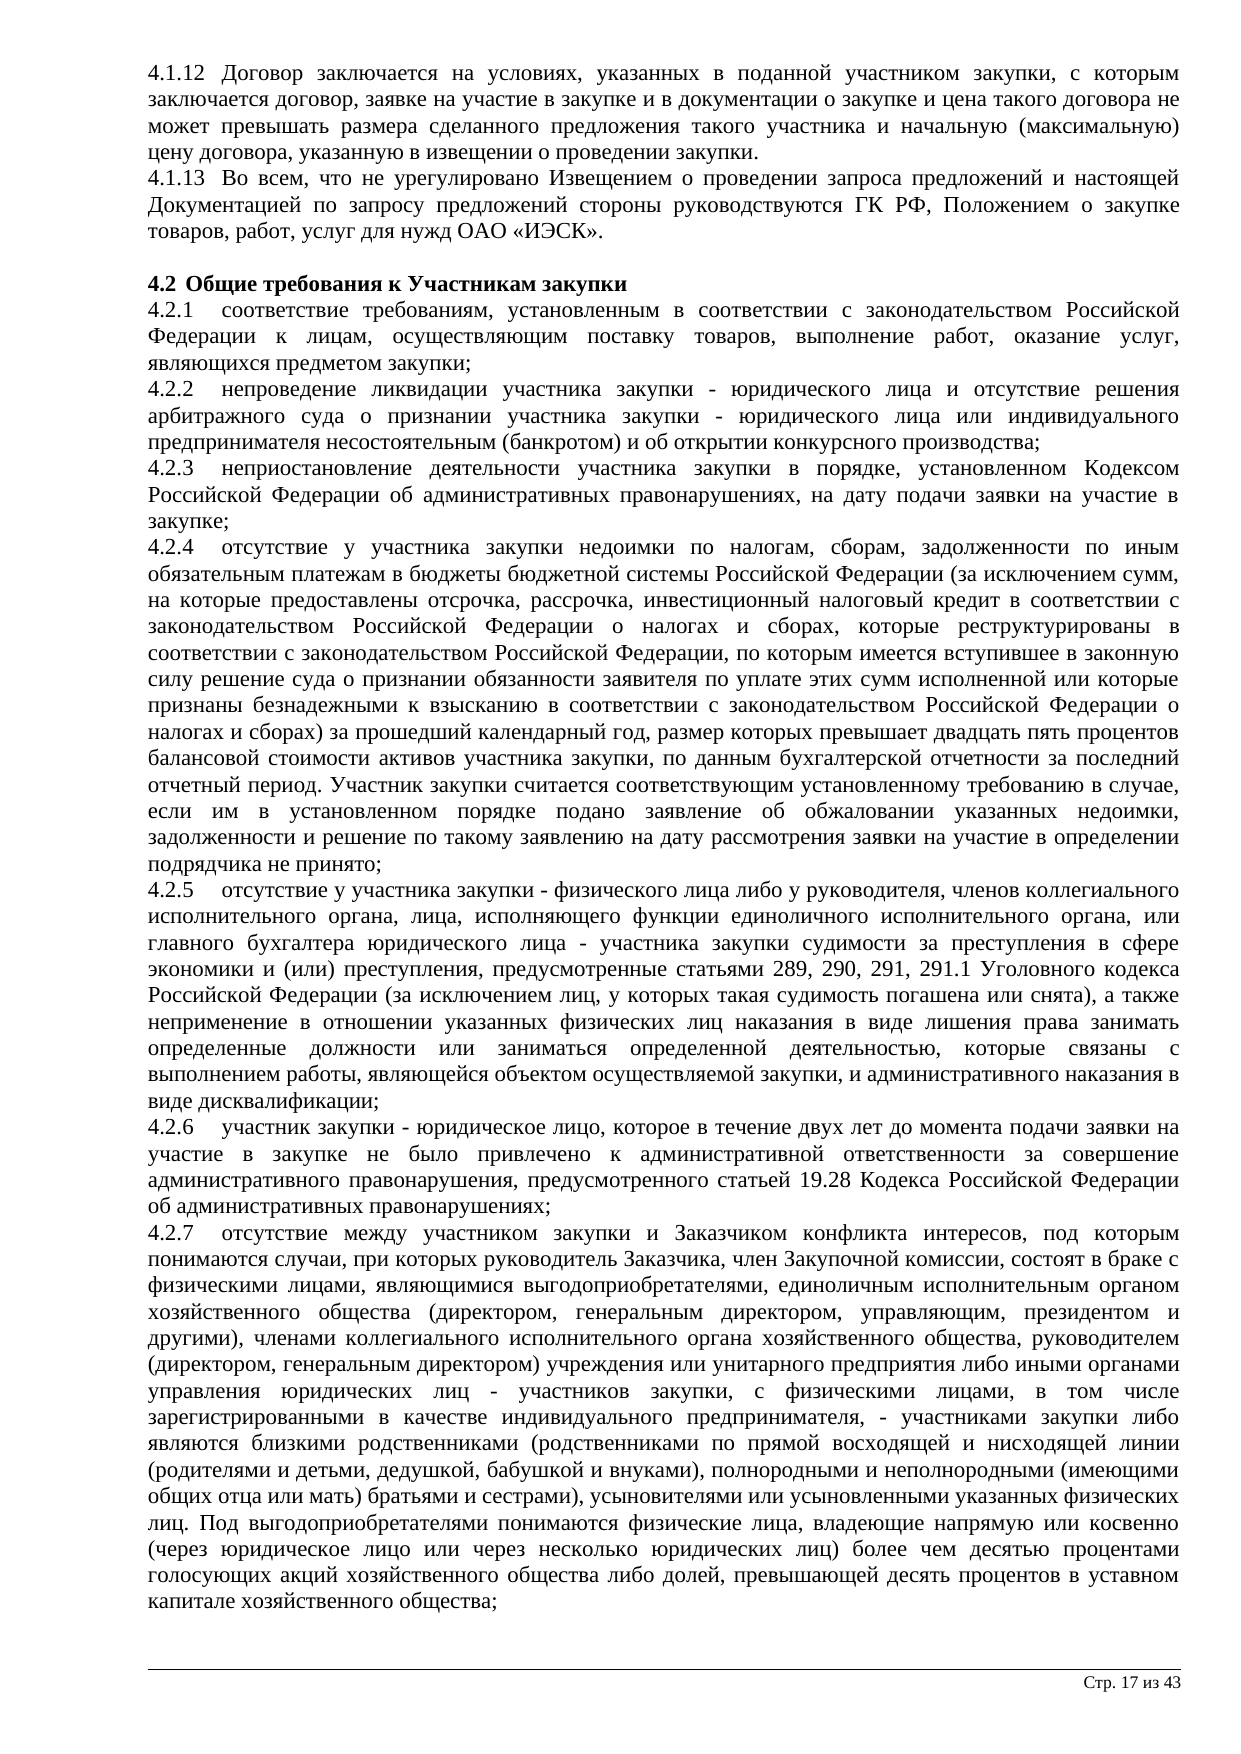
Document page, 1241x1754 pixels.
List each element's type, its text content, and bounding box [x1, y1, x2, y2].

list неприостановление деятельности участника закупки в порядке, установленном Кодексом Российской Федерации об административных правонарушениях, на дату подачи заявки на участие в закупке; [148, 454, 1181, 533]
list Во всем, что не урегулировано Извещением о проведении запроса предложений и настоящей Документацией по запросу предложений стороны руководствуются ГК РФ, Положением о закупке товаров, работ, услуг для нужд ОАО «ИЭСК». [148, 164, 1181, 243]
list Договор заключается на условиях, указанных в поданной участником закупки, с которым заключается договор, заявке на участие в закупке и в документации о закупке и цена такого договора не может превышать размера сделанного предложения такого участника и начальную (максимальную) цену договора, указанную в извещении о проведении закупки. [148, 59, 1181, 164]
list участник закупки - юридическое лицо, которое в течение двух лет до момента подачи заявки на участие в закупке не было привлечено к административной ответственности за совершение административного правонарушения, предусмотренного статьей 19.28 Кодекса Российской Федерации об административных правонарушениях; [148, 1113, 1181, 1219]
list соответствие требованиям, установленным в соответствии с законодательством Российской Федерации к лицам, осуществляющим поставку товаров, выполнение работ, оказание услуг, являющихся предметом закупки; [148, 296, 1181, 375]
list отсутствие у участника закупки - физического лица либо у руководителя, членов коллегиального исполнительного органа, лица, исполняющего функции единоличного исполнительного органа, или главного бухгалтера юридического лица - участника закупки судимости за преступления в сфере экономики и (или) преступления, предусмотренные статьями 289, 290, 291, 291.1 Уголовного кодекса Российской Федерации (за исключением лиц, у которых такая судимость погашена или снята), а также неприменение в отношении указанных физических лиц наказания в виде лишения права занимать определенные должности или заниматься определенной деятельностью, которые связаны с выполнением работы, являющейся объектом осуществляемой закупки, и административного наказания в виде дисквалификации; [148, 876, 1181, 1113]
list Общие требования к Участникам закупки [148, 270, 1181, 296]
list отсутствие между участником закупки и Заказчиком конфликта интересов, под которым понимаются случаи, при которых руководитель Заказчика, член Закупочной комиссии, состоят в браке с физическими лицами, являющимися выгодоприобретателями, единоличным исполнительным органом хозяйственного общества (директором, генеральным директором, управляющим, президентом и другими), членами коллегиального исполнительного органа хозяйственного общества, руководителем (директором, генеральным директором) учреждения или унитарного предприятия либо иными органами управления юридических лиц - участников закупки, с физическими лицами, в том числе зарегистрированными в качестве индивидуального предпринимателя, - участниками закупки либо являются близкими родственниками (родственниками по прямой восходящей и нисходящей линии (родителями и детьми, дедушкой, бабушкой и внуками), полнородными и неполнородными (имеющими общих отца или мать) братьями и сестрами), усыновителями или усыновленными указанных физических лиц. Под выгодоприобретателями понимаются физические лица, владеющие напрямую или косвенно (через юридическое лицо или через несколько юридических лиц) более чем десятью процентами голосующих акций хозяйственного общества либо долей, превышающей десять процентов в уставном капитале хозяйственного общества; [148, 1219, 1181, 1614]
list непроведение ликвидации участника закупки - юридического лица и отсутствие решения арбитражного суда о признании участника закупки - юридического лица или индивидуального предпринимателя несостоятельным (банкротом) и об открытии конкурсного производства; [148, 375, 1181, 454]
list отсутствие у участника закупки недоимки по налогам, сборам, задолженности по иным обязательным платежам в бюджеты бюджетной системы Российской Федерации (за исключением сумм, на которые предоставлены отсрочка, рассрочка, инвестиционный налоговый кредит в соответствии с законодательством Российской Федерации о налогах и сборах, которые реструктурированы в соответствии с законодательством Российской Федерации, по которым имеется вступившее в законную силу решение суда о признании обязанности заявителя по уплате этих сумм исполненной или которые признаны безнадежными к взысканию в соответствии с законодательством Российской Федерации о налогах и сборах) за прошедший календарный год, размер которых превышает двадцать пять процентов балансовой стоимости активов участника закупки, по данным бухгалтерской отчетности за последний отчетный период. Участник закупки считается соответствующим установленному требованию в случае, если им в установленном порядке подано заявление об обжаловании указанных недоимки, задолженности и решение по такому заявлению на дату рассмотрения заявки на участие в определении подрядчика не принято; [148, 533, 1181, 876]
